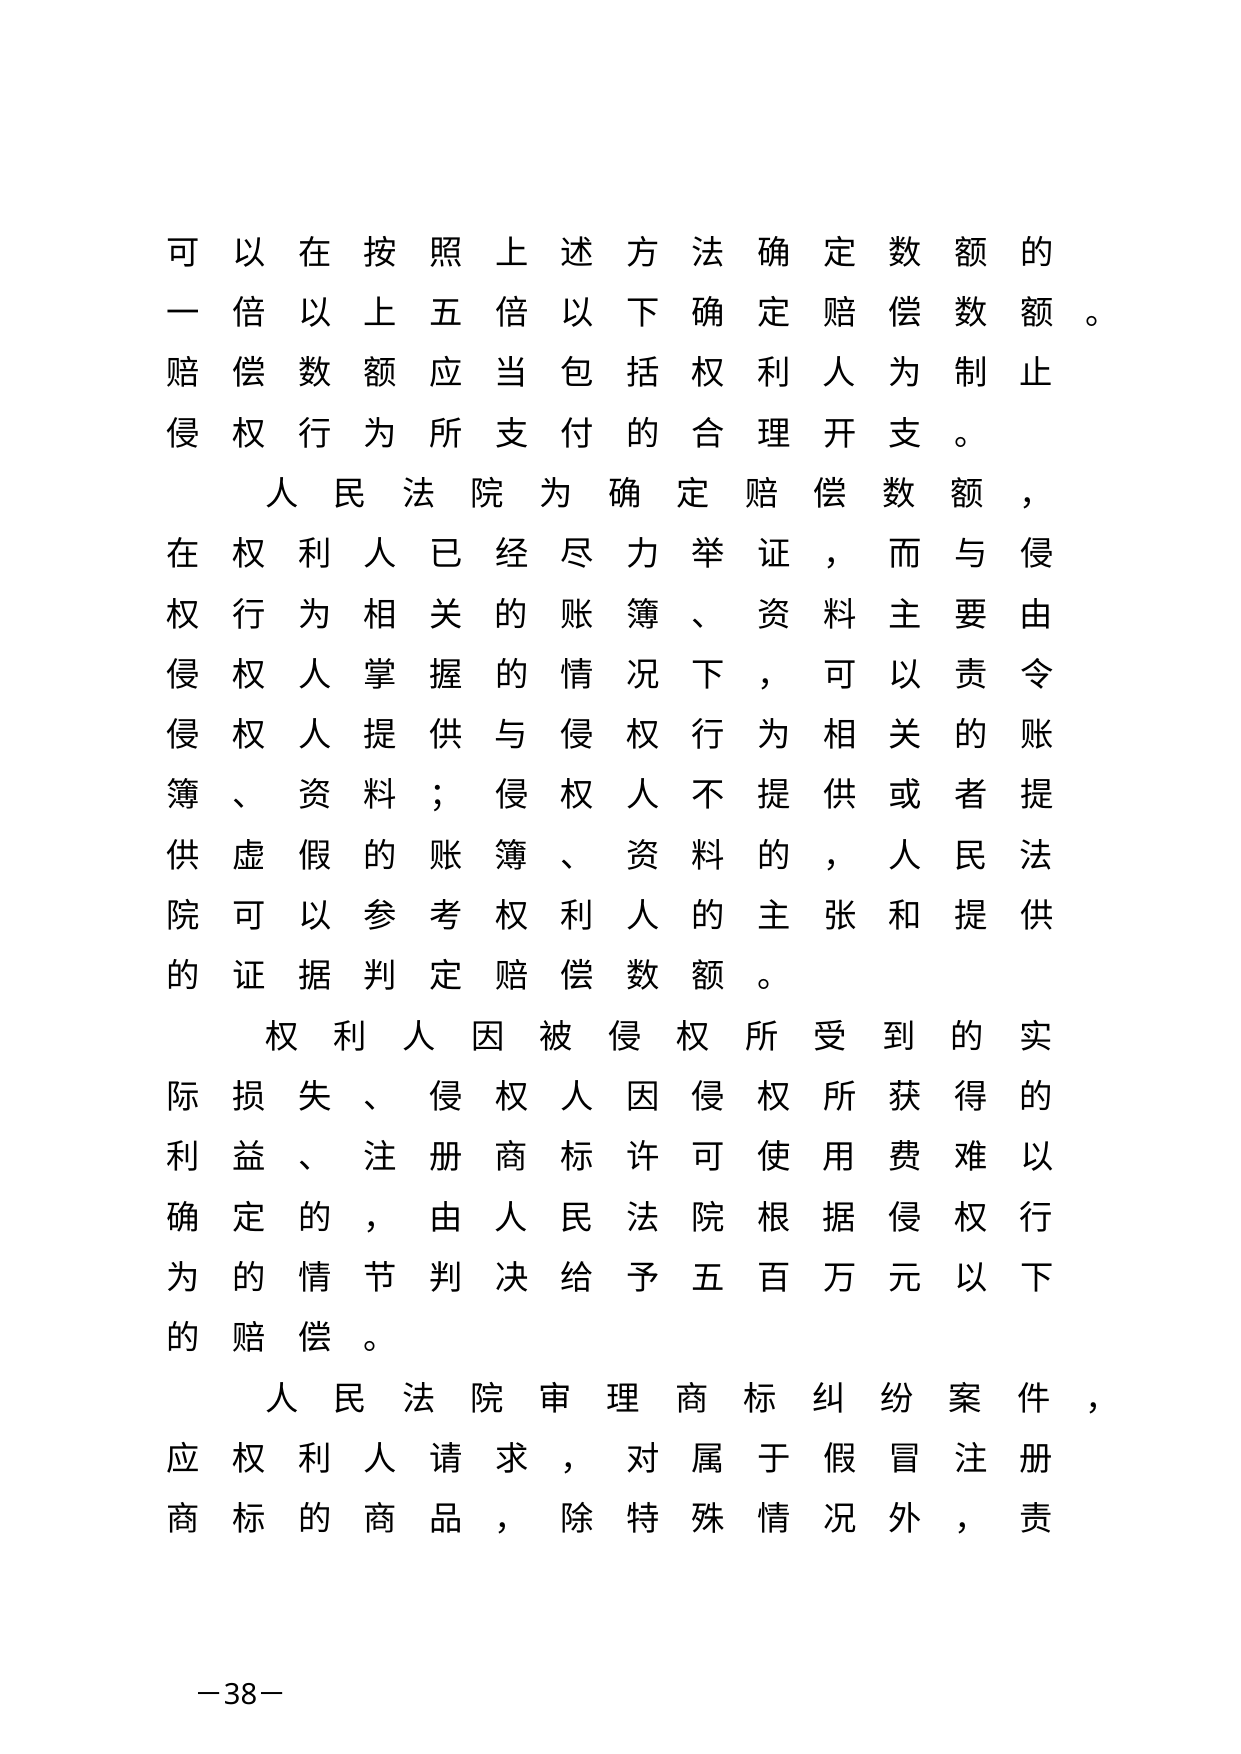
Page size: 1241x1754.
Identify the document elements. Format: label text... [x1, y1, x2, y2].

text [167, 1365, 1085, 1546]
text 权利人因被侵权所受到的实际损失、侵权人因侵权所获得的利益、注册商标许可使用费难以确定的，由人民法院根据侵权行为的情节判决给予五百万元以下的赔偿。 [167, 1003, 1085, 1365]
text 人民法院为确定赔偿数额，在权利人已经尽力举证，而与侵权行为相关的账簿、资料主要由侵权人掌握的情况下，可以责令侵权人提供与侵权行为相关的账簿、资料；侵权人不提供或者提供虚假的账簿、资料的，人民法院可以参考权利人的主张和提供的证据判定赔偿数额。 [167, 461, 1085, 1003]
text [167, 219, 1085, 461]
